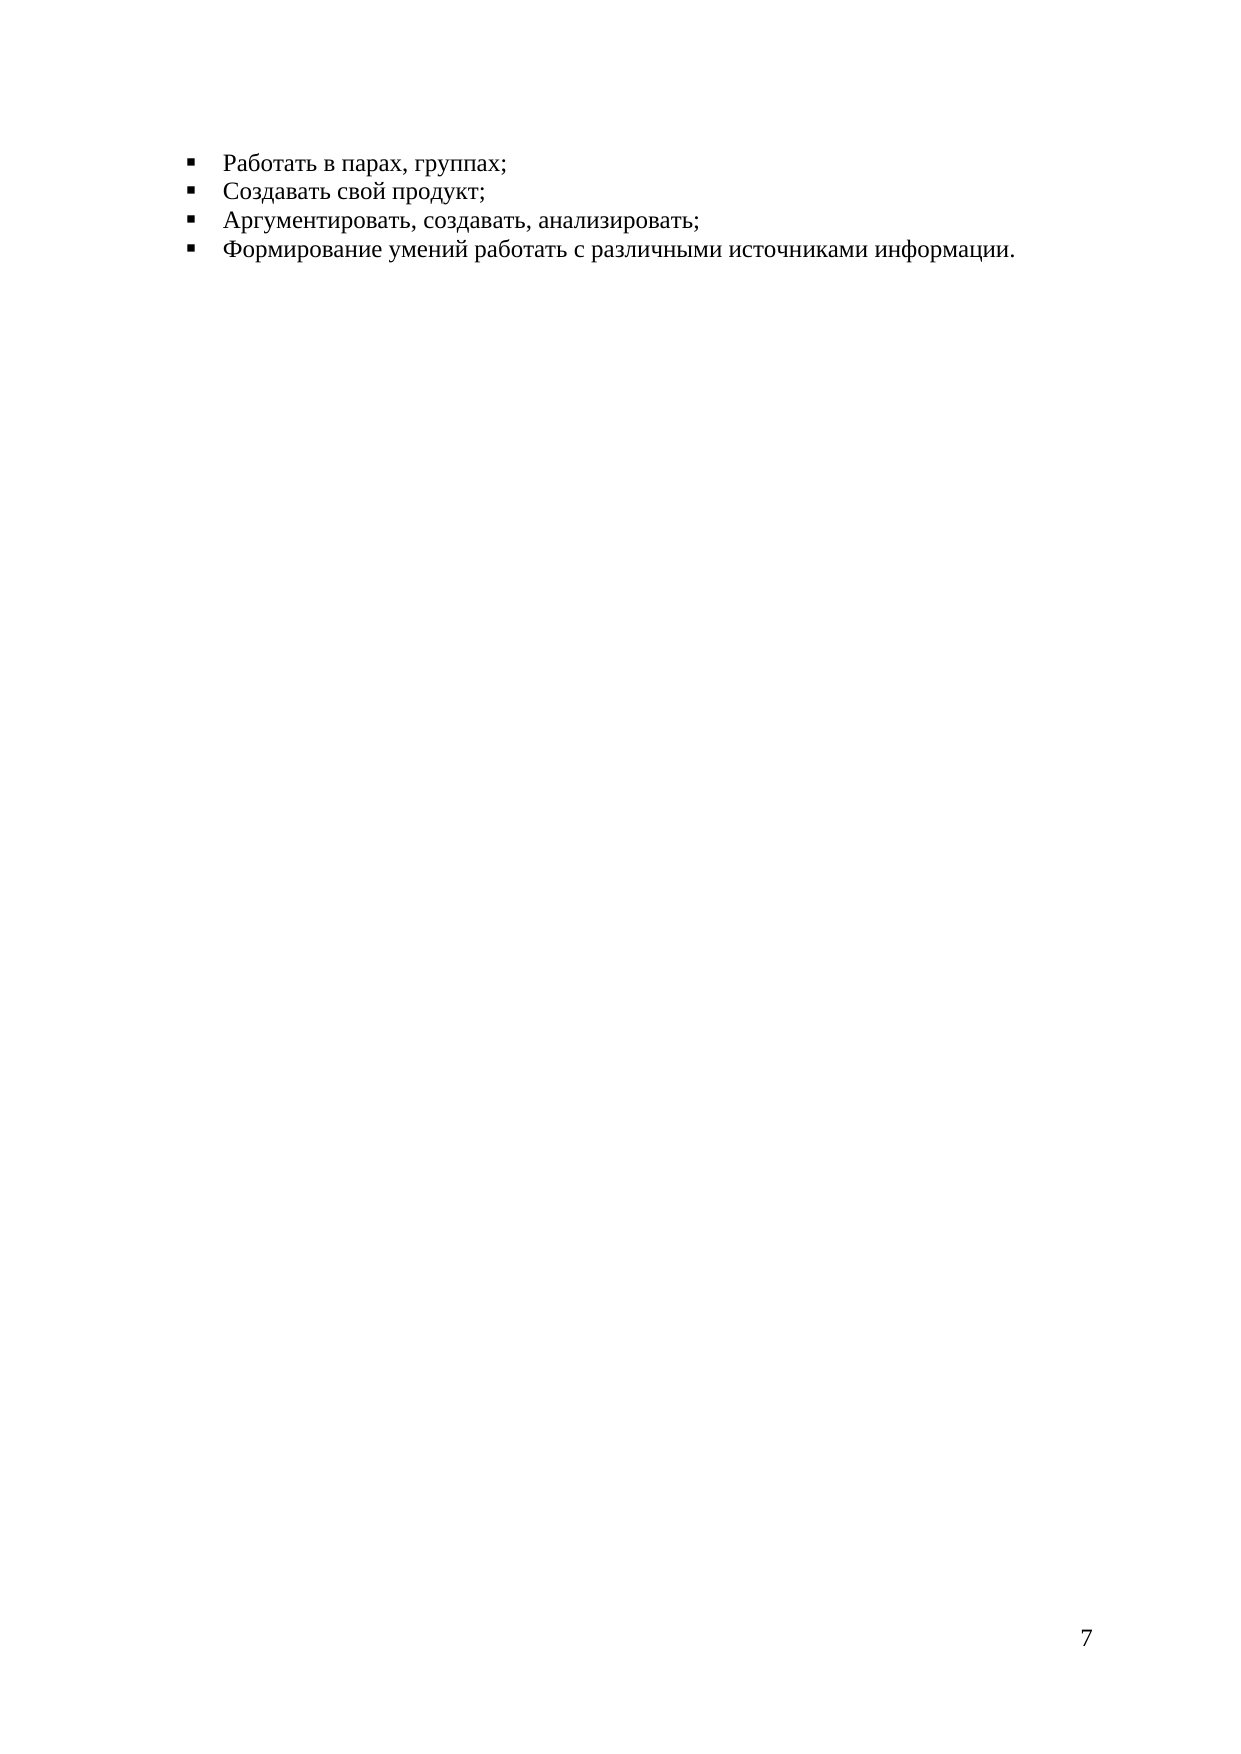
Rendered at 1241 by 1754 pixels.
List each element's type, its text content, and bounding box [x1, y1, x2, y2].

list Аргументировать, создавать, анализировать; [185, 205, 1092, 234]
list Работать в парах, группах; [185, 148, 1092, 176]
list Формирование умений работать с различными источниками информации. [185, 234, 1092, 263]
list Создавать свой продукт; [185, 176, 1092, 205]
